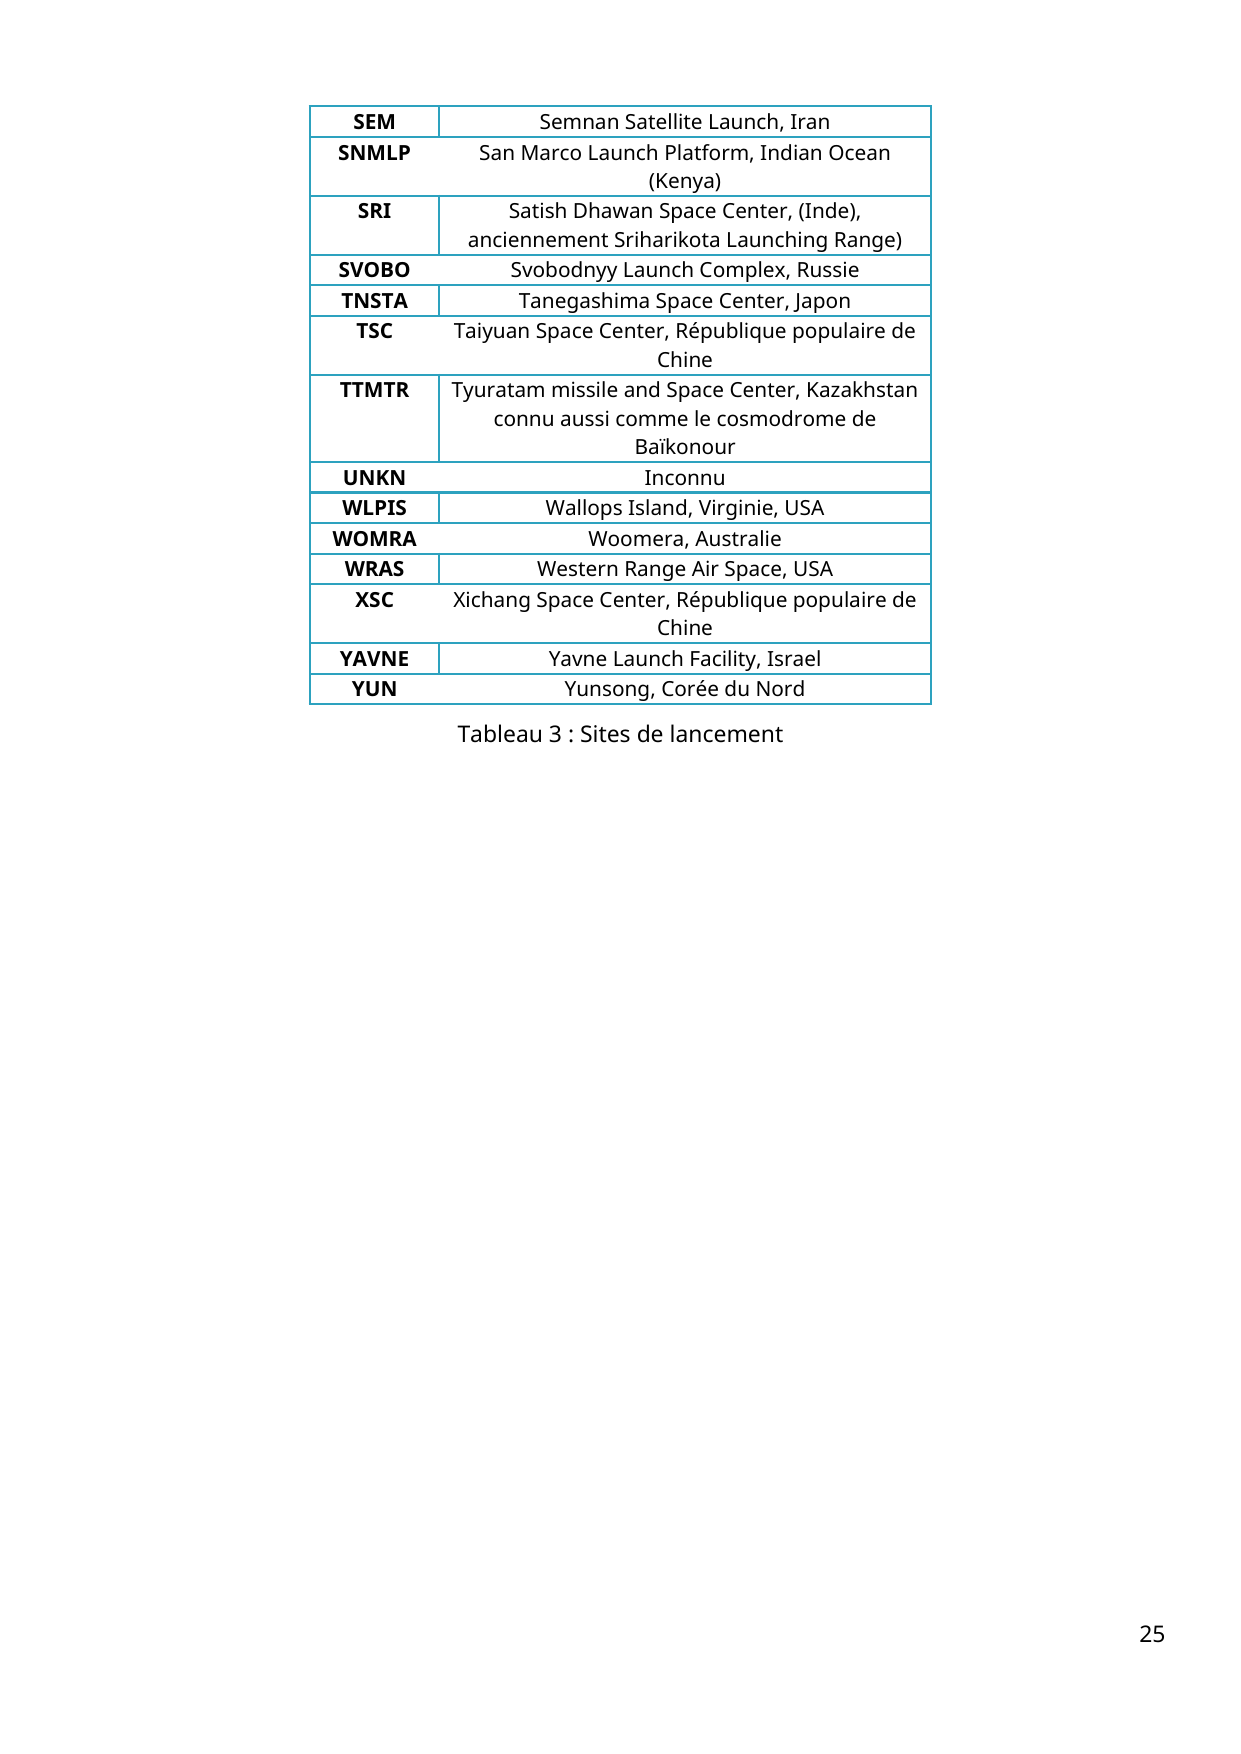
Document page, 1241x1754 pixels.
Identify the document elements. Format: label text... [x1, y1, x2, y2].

table_cell TNSTA [311, 286, 438, 314]
table_cell Wallops Island, Virginie, USA [440, 494, 930, 522]
table_cell Semnan Satellite Launch, Iran [440, 107, 930, 136]
table_cell SEM [311, 107, 438, 136]
table_cell WRAS [311, 555, 438, 583]
table_cell Western Range Air Space, USA [440, 555, 930, 583]
table_cell TTMTR [311, 376, 438, 461]
table_cell YAVNE [311, 644, 438, 672]
table_cell XSC [311, 585, 439, 642]
table_cell Taiyuan Space Center, République populaire de Chine [439, 317, 930, 373]
table_cell WOMRA [311, 524, 439, 552]
table_cell YUN [311, 675, 439, 703]
table_cell Tanegashima Space Center, Japon [440, 286, 930, 314]
table_cell TSC [311, 317, 439, 373]
table_cell Inconnu [439, 463, 930, 491]
table_cell SRI [311, 197, 438, 253]
text Tableau 3 : Sites de lancement [75, 717, 1165, 749]
table_cell Woomera, Australie [439, 524, 930, 552]
table_cell WLPIS [311, 494, 438, 522]
table_cell Svobodnyy Launch Complex, Russie [439, 256, 930, 284]
table_cell UNKN [311, 463, 439, 491]
table_cell Yavne Launch Facility, Israel [440, 644, 930, 672]
table_cell Xichang Space Center, République populaire de Chine [439, 585, 930, 642]
table_cell San Marco Launch Platform, Indian Ocean (Kenya) [439, 138, 930, 194]
table_cell Satish Dhawan Space Center, (Inde), anciennement Sriharikota Launching Range) [440, 197, 930, 253]
table_cell Tyuratam missile and Space Center, Kazakhstan connu aussi comme le cosmodrome de Baïkonour [440, 376, 930, 461]
table_cell Yunsong, Corée du Nord [439, 675, 930, 703]
table_cell SNMLP [311, 138, 439, 194]
table_cell SVOBO [311, 256, 439, 284]
